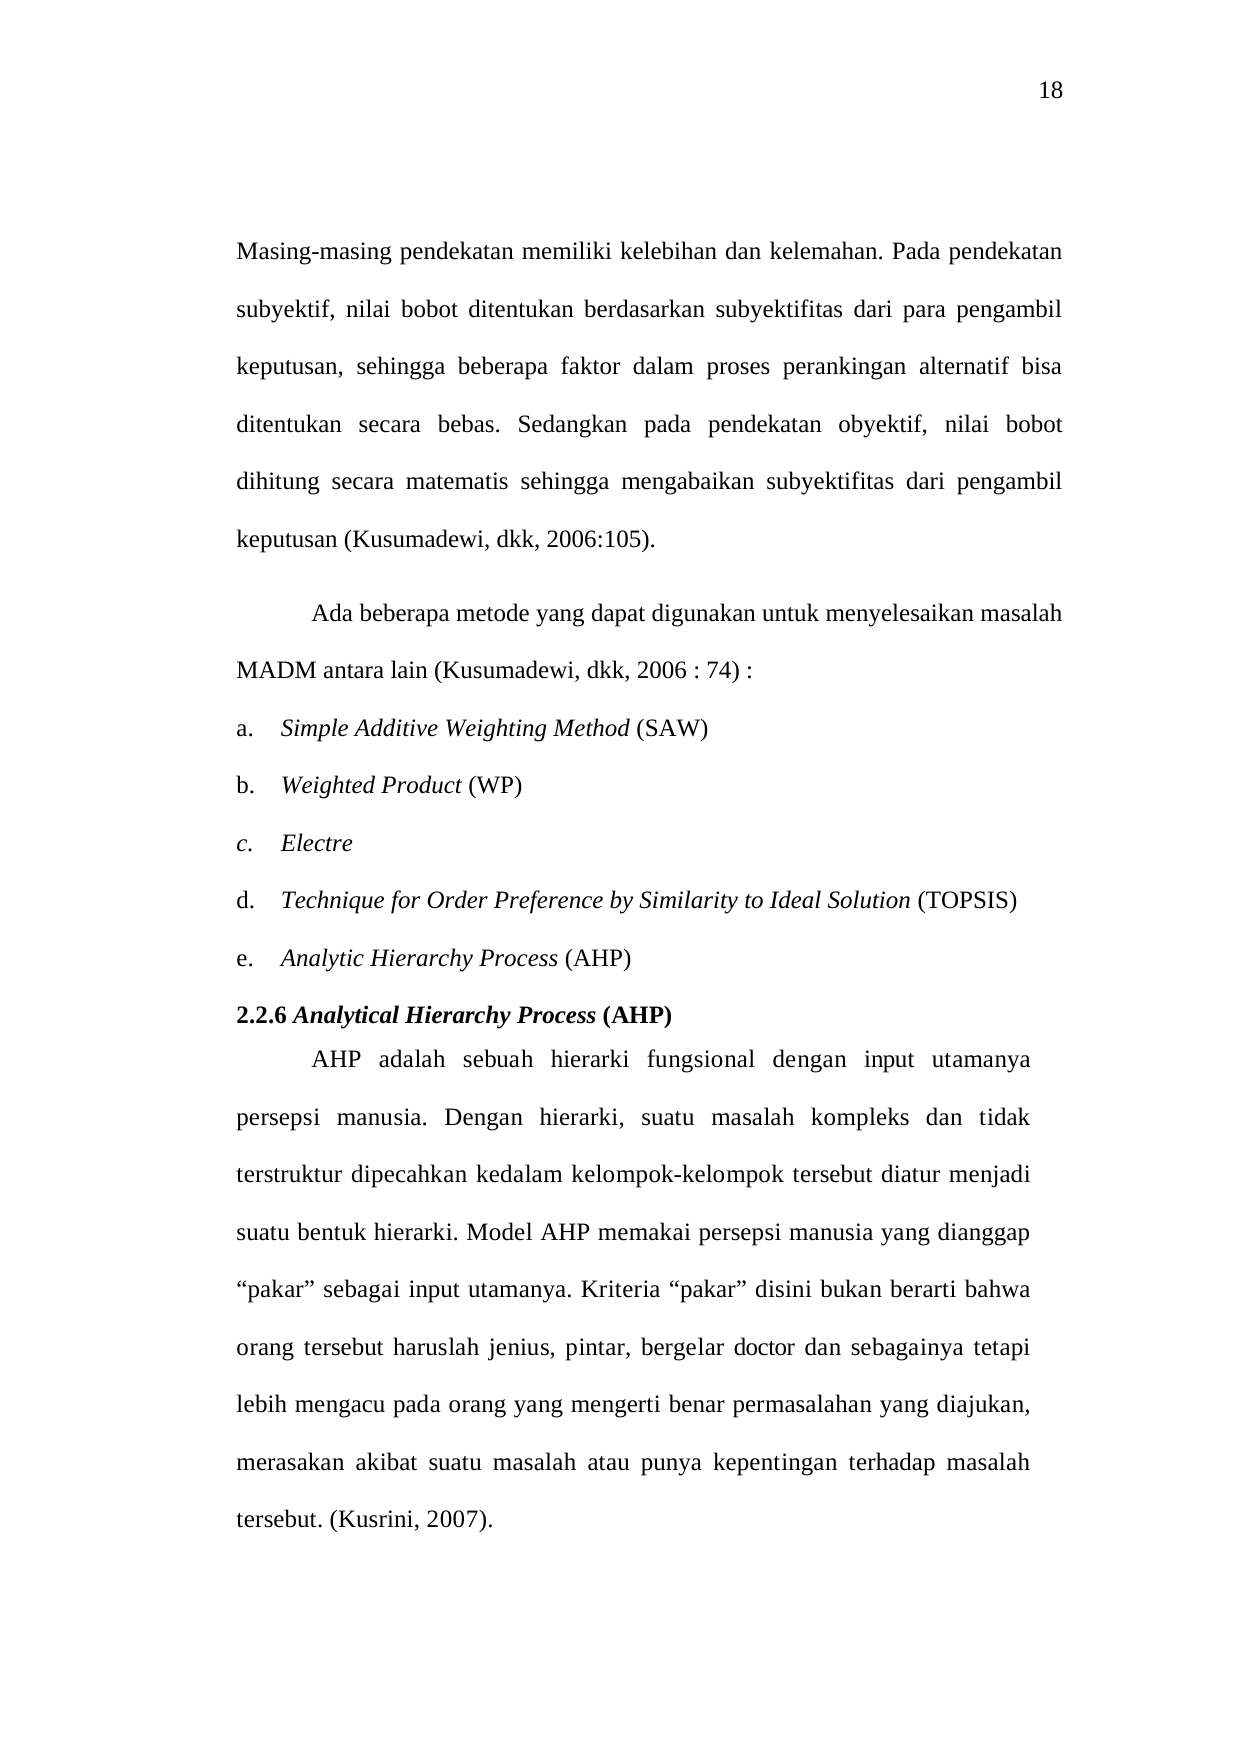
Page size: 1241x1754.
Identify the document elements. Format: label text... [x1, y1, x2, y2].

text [236, 236, 1063, 552]
list Electre [236, 828, 1063, 857]
list Analytic Hierarchy Process (AHP) [236, 943, 1063, 972]
list Technique for Order Preference by Similarity to Ideal Solution (TOPSIS) [236, 885, 1063, 914]
text 2.2.6 Analytical Hierarchy Process (AHP) [236, 1000, 1063, 1029]
list Weighted Product (WP) [236, 770, 1063, 799]
text AHP adalah sebuah hierarki fungsional dengan input utamanya persepsi manusia. Dengan hierarki, suatu masalah kompleks dan tidak terstruktur dipecahkan kedalam kelompok-kelompok tersebut diatur menjadi suatu bentuk hierarki. Model AHP memakai persepsi manusia yang dianggap “pakar” sebagai input utamanya. Kriteria “pakar” disini bukan berarti bahwa orang tersebut haruslah jenius, pintar, bergelar doctor dan sebagainya tetapi lebih mengacu pada orang yang mengerti benar permasalahan yang diajukan, merasakan akibat suatu masalah atau punya kepentingan terhadap masalah tersebut. (Kusrini, 2007). [236, 1044, 1030, 1533]
text Ada beberapa metode yang dapat digunakan untuk menyelesaikan masalah MADM antara lain (Kusumadewi, dkk, 2006 : 74) : [236, 598, 1063, 684]
list Simple Additive Weighting Method (SAW) [236, 713, 1063, 742]
